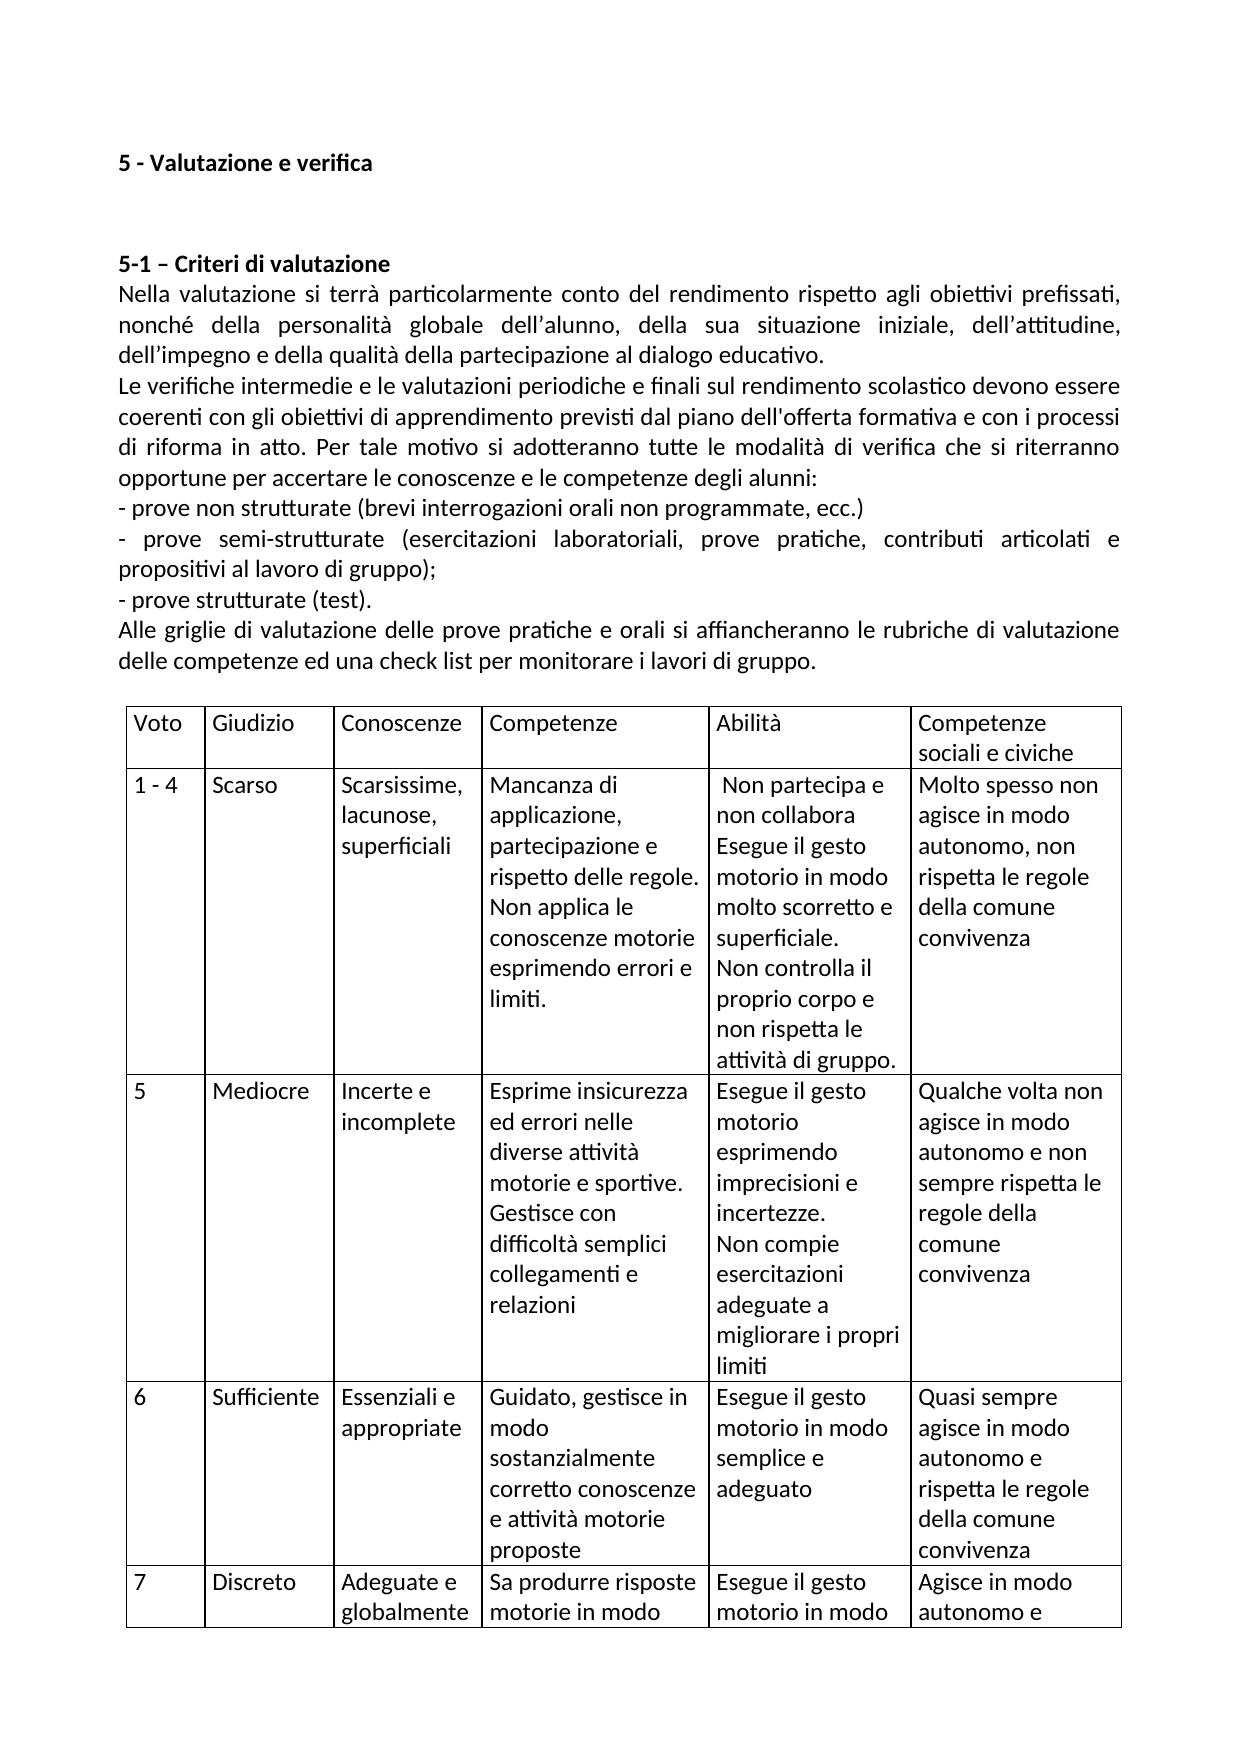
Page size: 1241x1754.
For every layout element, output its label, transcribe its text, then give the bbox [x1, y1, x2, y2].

text - prove semi-strutturate (esercitazioni laboratoriali, prove pratiche, contributi articolati e propositivi al lavoro di gruppo); [118, 523, 1122, 584]
table_cell Sufficiente [206, 1382, 333, 1565]
table_cell Molto spesso non agisce in modo autonomo, non rispetta le regole della comune convivenza [912, 769, 1121, 1074]
table_header Voto [127, 707, 204, 768]
text 5 - Valutazione e verifica [118, 148, 1004, 178]
table_cell Mancanza di applicazione, partecipazione e rispetto delle regole. Non applica le conoscenze motorie esprimendo errori e limiti. [483, 769, 708, 1074]
table_cell Esprime insicurezza ed errori nelle diverse attività motorie e sportive. Gestisce con difficoltà semplici collegamenti e relazioni [483, 1075, 708, 1381]
text 5-1 – Criteri di valutazione [118, 248, 1122, 279]
text - prove strutturate (test). [118, 584, 1122, 614]
table_cell 1 - 4 [127, 769, 204, 1074]
table_cell Incerte e incomplete [335, 1075, 481, 1381]
table_cell Qualche volta non agisce in modo autonomo e non sempre rispetta le regole della comune convivenza [912, 1075, 1121, 1381]
text Le verifiche intermedie e le valutazioni periodiche e finali sul rendimento scolastico devono essere coerenti con gli obiettivi di apprendimento previsti dal piano dell'offerta formativa e con i processi di riforma in atto. Per tale motivo si adotteranno tutte le modalità di verifica che si riterranno opportune per accertare le conoscenze e le competenze degli alunni: [118, 370, 1122, 492]
table_cell Essenziali e appropriate [335, 1382, 481, 1565]
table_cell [912, 1566, 1121, 1627]
text - prove non strutturate (brevi interrogazioni orali non programmate, ecc.) [118, 492, 1122, 523]
table_header Conoscenze [335, 707, 481, 768]
table_cell Esegue il gesto motorio in modo semplice e adeguato [710, 1382, 910, 1565]
table_cell 7 [127, 1566, 204, 1627]
table_cell Esegue il gesto motorio esprimendo imprecisioni e incertezze. Non compie esercitazioni adeguate a migliorare i propri limiti [710, 1075, 910, 1381]
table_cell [483, 1566, 708, 1627]
table_cell Quasi sempre agisce in modo autonomo e rispetta le regole della comune convivenza [912, 1382, 1121, 1565]
table_cell 5 [127, 1075, 204, 1381]
table_cell Scarsissime, lacunose, superficiali [335, 769, 481, 1074]
table_cell Mediocre [206, 1075, 333, 1381]
table_cell 6 [127, 1382, 204, 1565]
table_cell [710, 1566, 910, 1627]
text Nella valutazione si terrà particolarmente conto del rendimento rispetto agli obiettivi prefissati, nonché della personalità globale dell’alunno, della sua situazione iniziale, dell’attitudine, dell’impegno e della qualità della partecipazione al dialogo educativo. [118, 279, 1122, 370]
table_header Competenze [483, 707, 708, 768]
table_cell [335, 1566, 481, 1627]
table_header Giudizio [206, 707, 333, 768]
text Alle griglie di valutazione delle prove pratiche e orali si affiancheranno le rubriche di valutazione delle competenze ed una check list per monitorare i lavori di gruppo. [118, 614, 1122, 675]
table_cell Non partecipa e non collabora Esegue il gesto motorio in modo molto scorretto e superficiale. Non controlla il proprio corpo e non rispetta le attività di gruppo. [710, 769, 910, 1074]
table_cell Scarso [206, 769, 333, 1074]
table_header Competenze sociali e civiche [912, 707, 1121, 768]
table_header Abilità [710, 707, 910, 768]
table_cell Guidato, gestisce in modo sostanzialmente corretto conoscenze e attività motorie proposte [483, 1382, 708, 1565]
table_cell Discreto [206, 1566, 333, 1627]
